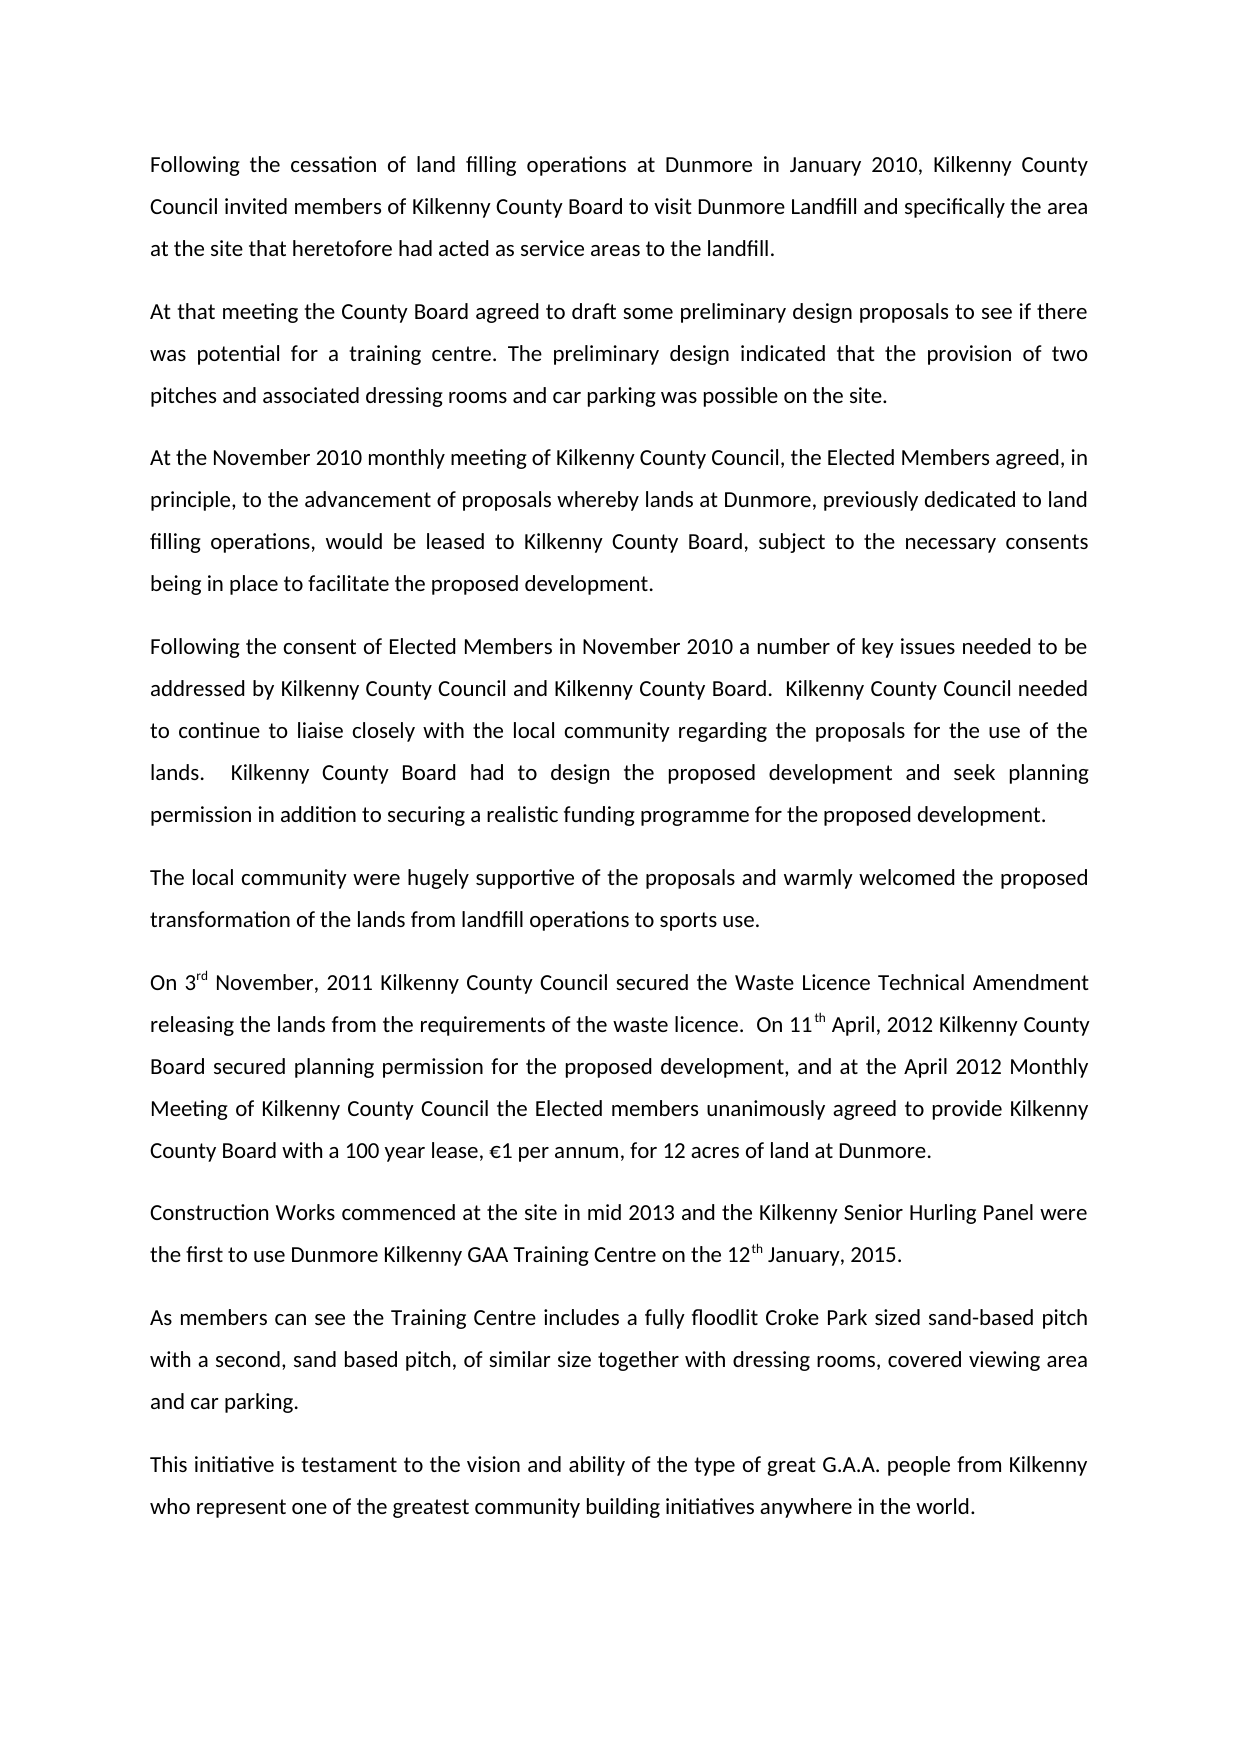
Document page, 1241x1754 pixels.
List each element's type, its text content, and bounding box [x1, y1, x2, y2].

text Construction Works commenced at the site in mid 2013 and the Kilkenny Senior Hurling Panel were the first to use Dunmore Kilkenny GAA Training Centre on the 12th January, 2015. [150, 1198, 1090, 1268]
text The local community were hugely supportive of the proposals and warmly welcomed the proposed transformation of the lands from landfill operations to sports use. [150, 863, 1090, 933]
text Following the cessation of land filling operations at Dunmore in January 2010, Kilkenny County Council invited members of Kilkenny County Board to visit Dunmore Landfill and specifically the area at the site that heretofore had acted as service areas to the landfill. [150, 150, 1090, 262]
text At that meeting the County Board agreed to draft some preliminary design proposals to see if there was potential for a training centre. The preliminary design indicated that the provision of two pitches and associated dressing rooms and car parking was possible on the site. [150, 297, 1090, 409]
text At the November 2010 monthly meeting of Kilkenny County Council, the Elected Members agreed, in principle, to the advancement of proposals whereby lands at Dunmore, previously dedicated to land filling operations, would be leased to Kilkenny County Board, subject to the necessary consents being in place to facilitate the proposed development. [150, 443, 1090, 597]
text As members can see the Training Centre includes a fully floodlit Croke Park sized sand-based pitch with a second, sand based pitch, of similar size together with dressing rooms, covered viewing area and car parking. [150, 1303, 1090, 1415]
text On 3rd November, 2011 Kilkenny County Council secured the Waste Licence Technical Amendment releasing the lands from the requirements of the waste licence. On 11th April, 2012 Kilkenny County Board secured planning permission for the proposed development, and at the April 2012 Monthly Meeting of Kilkenny County Council the Elected members unanimously agreed to provide Kilkenny County Board with a 100 year lease, €1 per annum, for 12 acres of land at Dunmore. [150, 968, 1090, 1164]
text This initiative is testament to the vision and ability of the type of great G.A.A. people from Kilkenny who represent one of the greatest community building initiatives anywhere in the world. [150, 1450, 1090, 1520]
text Following the consent of Elected Members in November 2010 a number of key issues needed to be addressed by Kilkenny County Council and Kilkenny County Board. Kilkenny County Council needed to continue to liaise closely with the local community regarding the proposals for the use of the lands. Kilkenny County Board had to design the proposed development and seek planning permission in addition to securing a realistic funding programme for the proposed development. [150, 632, 1090, 828]
